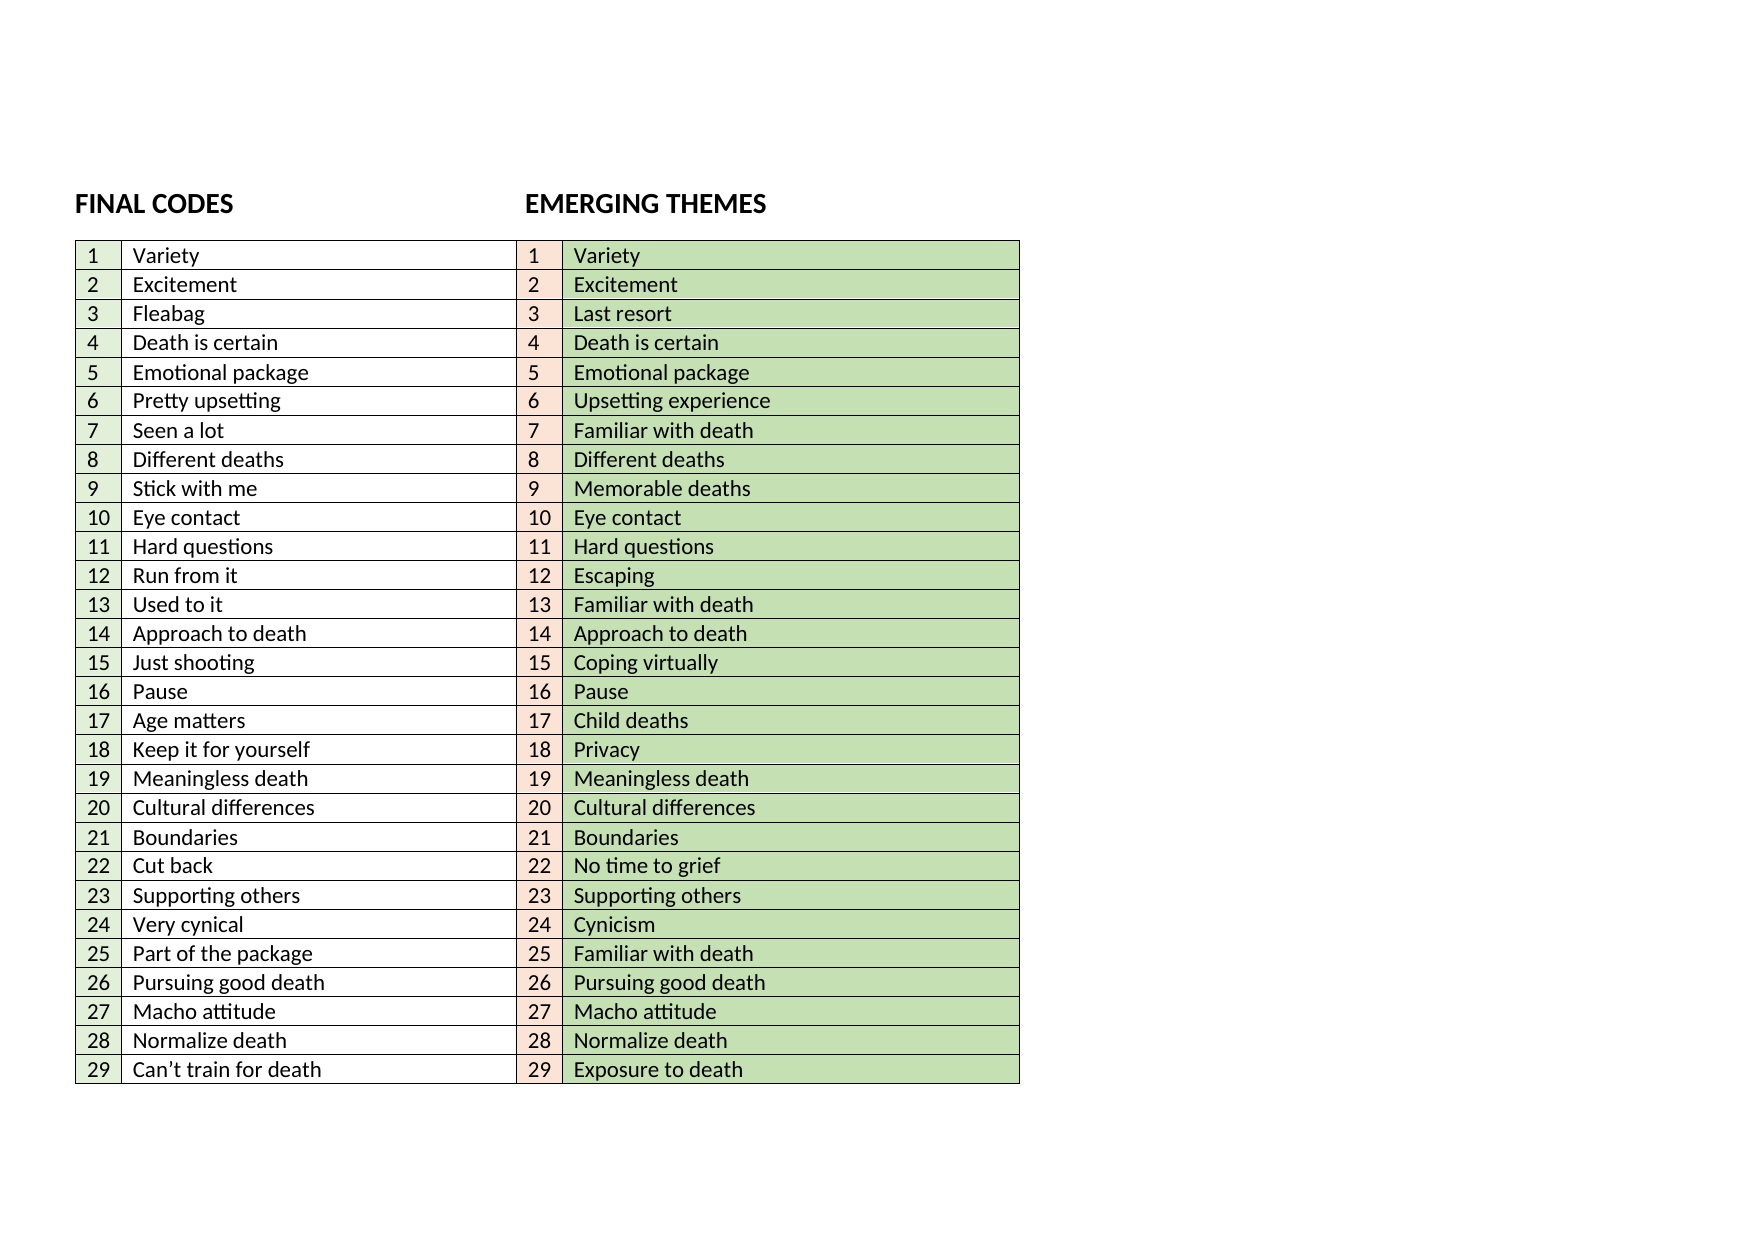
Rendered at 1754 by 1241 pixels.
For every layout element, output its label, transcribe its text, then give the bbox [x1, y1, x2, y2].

table_cell 13 [76, 590, 121, 618]
table_cell 4 [517, 329, 562, 357]
table_cell Different deaths [122, 445, 516, 473]
table_cell Hard questions [122, 532, 516, 560]
table_cell Normalize death [563, 1026, 1019, 1054]
table_cell Privacy [563, 735, 1019, 763]
table_cell Upsetting experience [563, 387, 1019, 415]
table_cell 18 [76, 735, 121, 763]
table_cell 27 [76, 997, 121, 1025]
table_cell 6 [517, 387, 562, 415]
table_cell Meaningless death [563, 765, 1019, 792]
table_cell Meaningless death [122, 765, 516, 792]
table_cell 19 [517, 765, 562, 792]
text FINAL CODES EMERGING THEMES [75, 185, 1679, 221]
table_cell 12 [517, 561, 562, 589]
table_cell Macho attitude [563, 997, 1019, 1025]
table_cell Death is certain [563, 329, 1019, 357]
table_cell Stick with me [122, 474, 516, 502]
table_cell 19 [76, 765, 121, 792]
table_cell 20 [517, 794, 562, 822]
table_cell 21 [517, 823, 562, 851]
table_cell 12 [76, 561, 121, 589]
table_cell Approach to death [563, 619, 1019, 647]
table_cell Familiar with death [563, 939, 1019, 967]
table_cell No time to grief [563, 852, 1019, 880]
table_header 1 [76, 241, 121, 269]
table_cell Pause [563, 677, 1019, 705]
table_cell 22 [76, 852, 121, 880]
table_cell 23 [517, 881, 562, 909]
table_cell Supporting others [122, 881, 516, 909]
table_cell Keep it for yourself [122, 735, 516, 763]
table_cell Escaping [563, 561, 1019, 589]
table_cell Boundaries [563, 823, 1019, 851]
table_cell Can’t train for death [122, 1055, 516, 1083]
table_cell 11 [76, 532, 121, 560]
table_cell Coping virtually [563, 648, 1019, 676]
table_cell Cultural differences [122, 794, 516, 822]
table_cell 20 [76, 794, 121, 822]
table_cell 25 [517, 939, 562, 967]
table_cell 10 [517, 503, 562, 531]
table_cell 25 [76, 939, 121, 967]
table_cell Fleabag [122, 300, 516, 327]
table_cell 15 [76, 648, 121, 676]
table_cell Cut back [122, 852, 516, 880]
table_cell 9 [76, 474, 121, 502]
table_cell Exposure to death [563, 1055, 1019, 1083]
table_cell 8 [76, 445, 121, 473]
table_cell 29 [76, 1055, 121, 1083]
table_cell Eye contact [122, 503, 516, 531]
table_header 1 [517, 241, 562, 269]
table_cell Familiar with death [563, 590, 1019, 618]
table_cell 16 [76, 677, 121, 705]
table_cell Cultural differences [563, 794, 1019, 822]
table_cell Pursuing good death [563, 968, 1019, 996]
table_cell 3 [76, 300, 121, 327]
table_cell 4 [76, 329, 121, 357]
table_cell 16 [517, 677, 562, 705]
table_cell Emotional package [563, 358, 1019, 386]
table_cell Age matters [122, 706, 516, 734]
table_cell 21 [76, 823, 121, 851]
table_cell 18 [517, 735, 562, 763]
table_cell Run from it [122, 561, 516, 589]
table_cell Supporting others [563, 881, 1019, 909]
table_cell Just shooting [122, 648, 516, 676]
table_cell 27 [517, 997, 562, 1025]
table_cell 14 [517, 619, 562, 647]
table_cell 14 [76, 619, 121, 647]
table_cell Normalize death [122, 1026, 516, 1054]
table_cell Cynicism [563, 910, 1019, 938]
table_cell 6 [76, 387, 121, 415]
table_cell Familiar with death [563, 416, 1019, 444]
table_cell Pretty upsetting [122, 387, 516, 415]
table_cell Pause [122, 677, 516, 705]
table_cell 26 [76, 968, 121, 996]
table_cell 28 [76, 1026, 121, 1054]
table_cell 17 [517, 706, 562, 734]
table_cell Different deaths [563, 445, 1019, 473]
table_cell Hard questions [563, 532, 1019, 560]
table_cell 7 [76, 416, 121, 444]
table_cell Boundaries [122, 823, 516, 851]
table_cell Excitement [122, 270, 516, 298]
table_cell 2 [76, 270, 121, 298]
table_cell 15 [517, 648, 562, 676]
table_cell Eye contact [563, 503, 1019, 531]
table_cell Last resort [563, 300, 1019, 327]
table_cell 13 [517, 590, 562, 618]
table_cell 5 [76, 358, 121, 386]
table_cell 2 [517, 270, 562, 298]
table_cell 29 [517, 1055, 562, 1083]
table_cell Very cynical [122, 910, 516, 938]
table_cell Part of the package [122, 939, 516, 967]
table_cell Excitement [563, 270, 1019, 298]
table_cell 11 [517, 532, 562, 560]
table_cell 17 [76, 706, 121, 734]
table_cell Approach to death [122, 619, 516, 647]
table_cell 26 [517, 968, 562, 996]
table_cell 10 [76, 503, 121, 531]
table_cell 8 [517, 445, 562, 473]
table_cell 28 [517, 1026, 562, 1054]
table_cell 3 [517, 300, 562, 327]
table_cell 24 [517, 910, 562, 938]
table_cell Macho attitude [122, 997, 516, 1025]
table_cell 7 [517, 416, 562, 444]
table_cell 5 [517, 358, 562, 386]
table_cell 24 [76, 910, 121, 938]
table_cell Child deaths [563, 706, 1019, 734]
table_cell Seen a lot [122, 416, 516, 444]
table_cell Memorable deaths [563, 474, 1019, 502]
table_cell Pursuing good death [122, 968, 516, 996]
table_cell Emotional package [122, 358, 516, 386]
table_cell 22 [517, 852, 562, 880]
table_cell 9 [517, 474, 562, 502]
table_cell 23 [76, 881, 121, 909]
table_cell Death is certain [122, 329, 516, 357]
table_header Variety [563, 241, 1019, 269]
table_header Variety [122, 241, 516, 269]
table_cell Used to it [122, 590, 516, 618]
